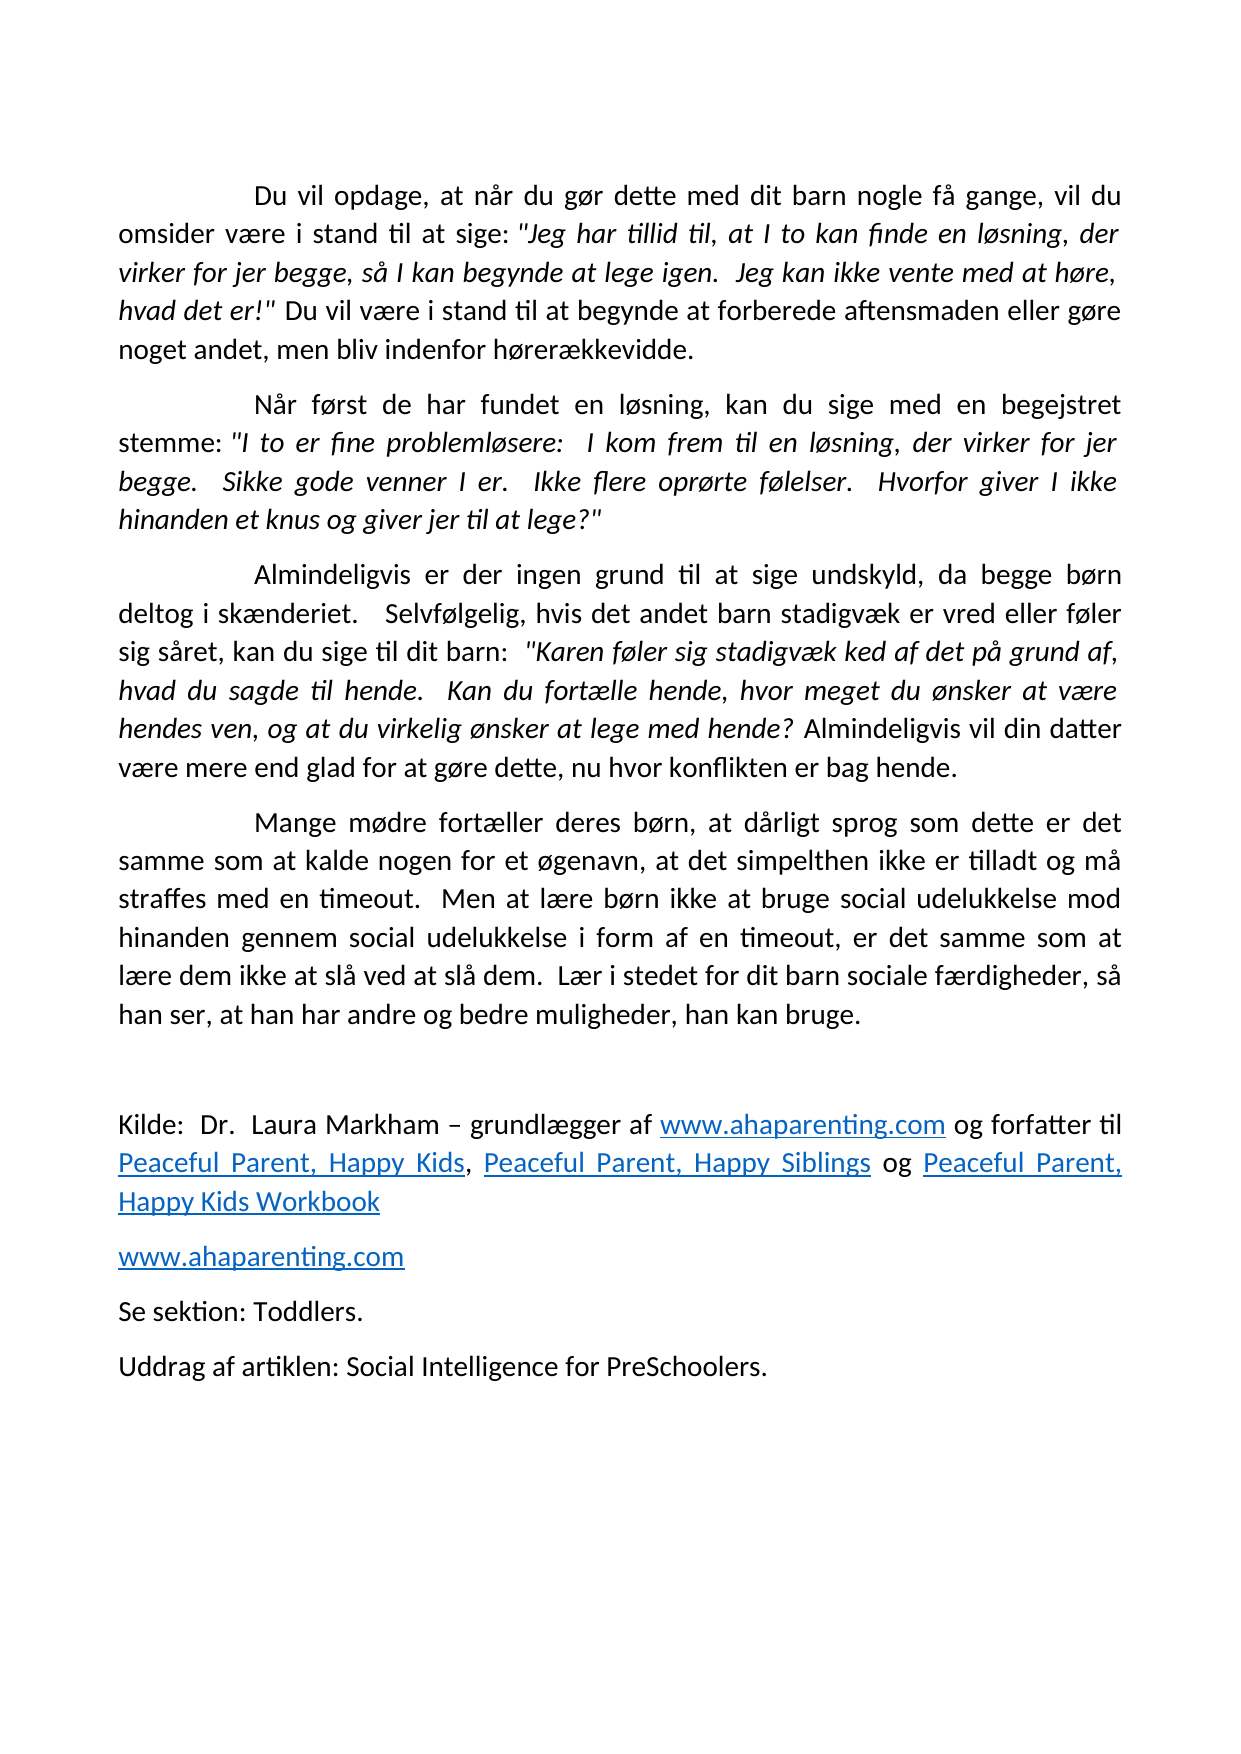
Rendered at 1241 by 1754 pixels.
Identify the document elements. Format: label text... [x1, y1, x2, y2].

text Kilde: Dr. Laura Markham – grundlægger af www.ahaparenting.com og forfatter til Peaceful Parent, Happy Kids, Peaceful Parent, Happy Siblings og Peaceful Parent, Happy Kids Workbook [118, 1106, 1122, 1219]
text Almindeligvis er der ingen grund til at sige undskyld, da begge børn deltog i skænderiet. Selvfølgelig, hvis det andet barn stadigvæk er vred eller føler sig såret, kan du sige til dit barn: "Karen føler sig stadigvæk ked af det på grund af, hvad du sagde til hende. Kan du fortælle hende, hvor meget du ønsker at være hendes ven, og at du virkelig ønsker at lege med hende? Almindeligvis vil din datter være mere end glad for at gøre dette, nu hvor konflikten er bag hende. [118, 556, 1122, 784]
text Uddrag af artiklen: Social Intelligence for PreSchoolers. [118, 1348, 1122, 1384]
text www.ahaparenting.com [118, 1238, 1122, 1274]
text Mange mødre fortæller deres børn, at dårligt sprog som dette er det samme som at kalde nogen for et øgenavn, at det simpelthen ikke er tilladt og må straffes med en timeout. Men at lære børn ikke at bruge social udelukkelse mod hinanden gennem social udelukkelse i form af en timeout, er det samme som at lære dem ikke at slå ved at slå dem. Lær i stedet for dit barn sociale færdigheder, så han ser, at han har andre og bedre muligheder, han kan bruge. [118, 804, 1122, 1032]
text Når først de har fundet en løsning, kan du sige med en begejstret stemme: "I to er fine problemløsere: I kom frem til en løsning, der virker for jer begge. Sikke gode venner I er. Ikke flere oprørte følelser. Hvorfor giver I ikke hinanden et knus og giver jer til at lege?" [118, 386, 1122, 537]
text Du vil opdage, at når du gør dette med dit barn nogle få gange, vil du omsider være i stand til at sige: "Jeg har tillid til, at I to kan finde en løsning, der virker for jer begge, så I kan begynde at lege igen. Jeg kan ikke vente med at høre, hvad det er!" Du vil være i stand til at begynde at forberede aftensmaden eller gøre noget andet, men bliv indenfor hørerækkevidde. [118, 177, 1122, 367]
text Se sektion: Toddlers. [118, 1293, 1122, 1329]
